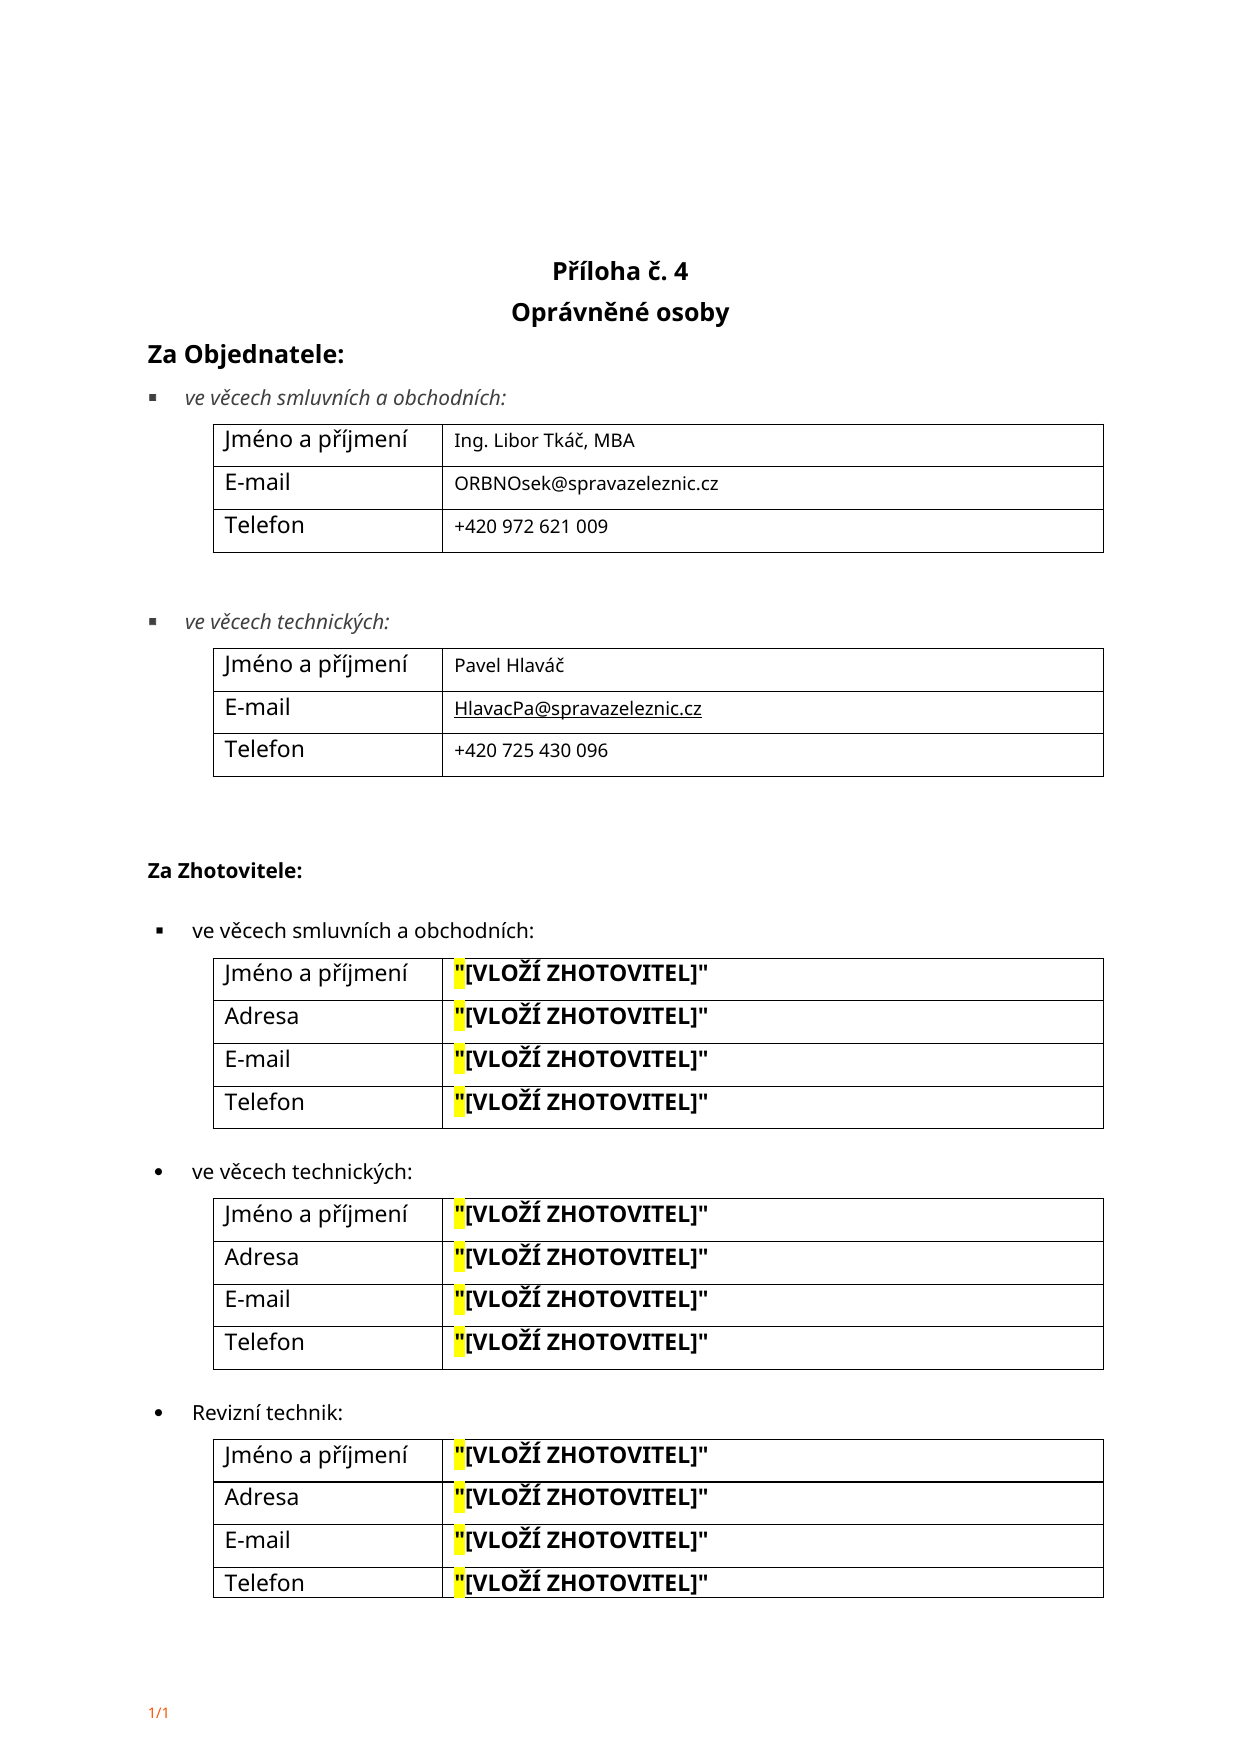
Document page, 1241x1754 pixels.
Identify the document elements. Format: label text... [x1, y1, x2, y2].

table_cell Telefon [214, 1087, 442, 1128]
table_cell Telefon [214, 734, 442, 776]
table_cell [465, 1568, 1103, 1597]
table_header Jméno a příjmení [214, 1440, 442, 1481]
table_cell [443, 1044, 1103, 1086]
text Příloha č. 4 [148, 257, 1093, 286]
subtitle ve věcech technických: [148, 606, 1093, 635]
table_cell HlavacPa@spravazeleznic.cz [443, 692, 1103, 733]
list ve věcech smluvních a obchodních: [154, 914, 1093, 945]
table_cell [443, 1525, 1103, 1567]
text Za Zhotovitele: [148, 856, 1093, 884]
table_header Pavel Hlaváč [443, 649, 1103, 691]
table_cell Adresa [214, 1483, 442, 1524]
table_cell Adresa [214, 1242, 442, 1283]
text Oprávněné osoby [148, 298, 1093, 328]
table_header [443, 1440, 1103, 1481]
table_cell +420 725 430 096 [443, 734, 1103, 776]
table_cell [443, 1242, 1103, 1283]
table_header Jméno a příjmení [214, 425, 442, 466]
table_cell +420 972 621 009 [443, 510, 1103, 552]
table_cell Telefon [214, 510, 442, 552]
table_cell Telefon [214, 1568, 442, 1597]
table_cell [443, 1087, 1103, 1128]
table_cell Adresa [214, 1001, 442, 1043]
table_header Jméno a příjmení [214, 649, 442, 691]
table_cell [443, 1483, 1103, 1524]
table_cell E-mail [214, 1525, 442, 1567]
table_header [443, 959, 1103, 1000]
text Za Objednatele: [148, 340, 1093, 369]
table_cell E-mail [214, 467, 442, 509]
table_header [443, 1199, 1103, 1241]
table_header Ing. Libor Tkáč, MBA [443, 425, 1103, 466]
table_cell ORBNOsek@spravazeleznic.cz [443, 467, 1103, 509]
table_cell [443, 1285, 1103, 1326]
list ve věcech technických: [155, 1154, 1093, 1186]
subtitle ve věcech smluvních a obchodních: [148, 382, 1093, 411]
table_cell [443, 1001, 1103, 1043]
table_cell [443, 1568, 454, 1597]
list Revizní technik: [155, 1395, 1093, 1426]
table_cell E-mail [214, 1044, 442, 1086]
table_cell E-mail [214, 692, 442, 733]
table_header Jméno a příjmení [214, 1199, 442, 1241]
table_cell Telefon [214, 1327, 442, 1369]
table_cell E-mail [214, 1285, 442, 1326]
table_header Jméno a příjmení [214, 959, 442, 1000]
table_cell [443, 1327, 1103, 1369]
